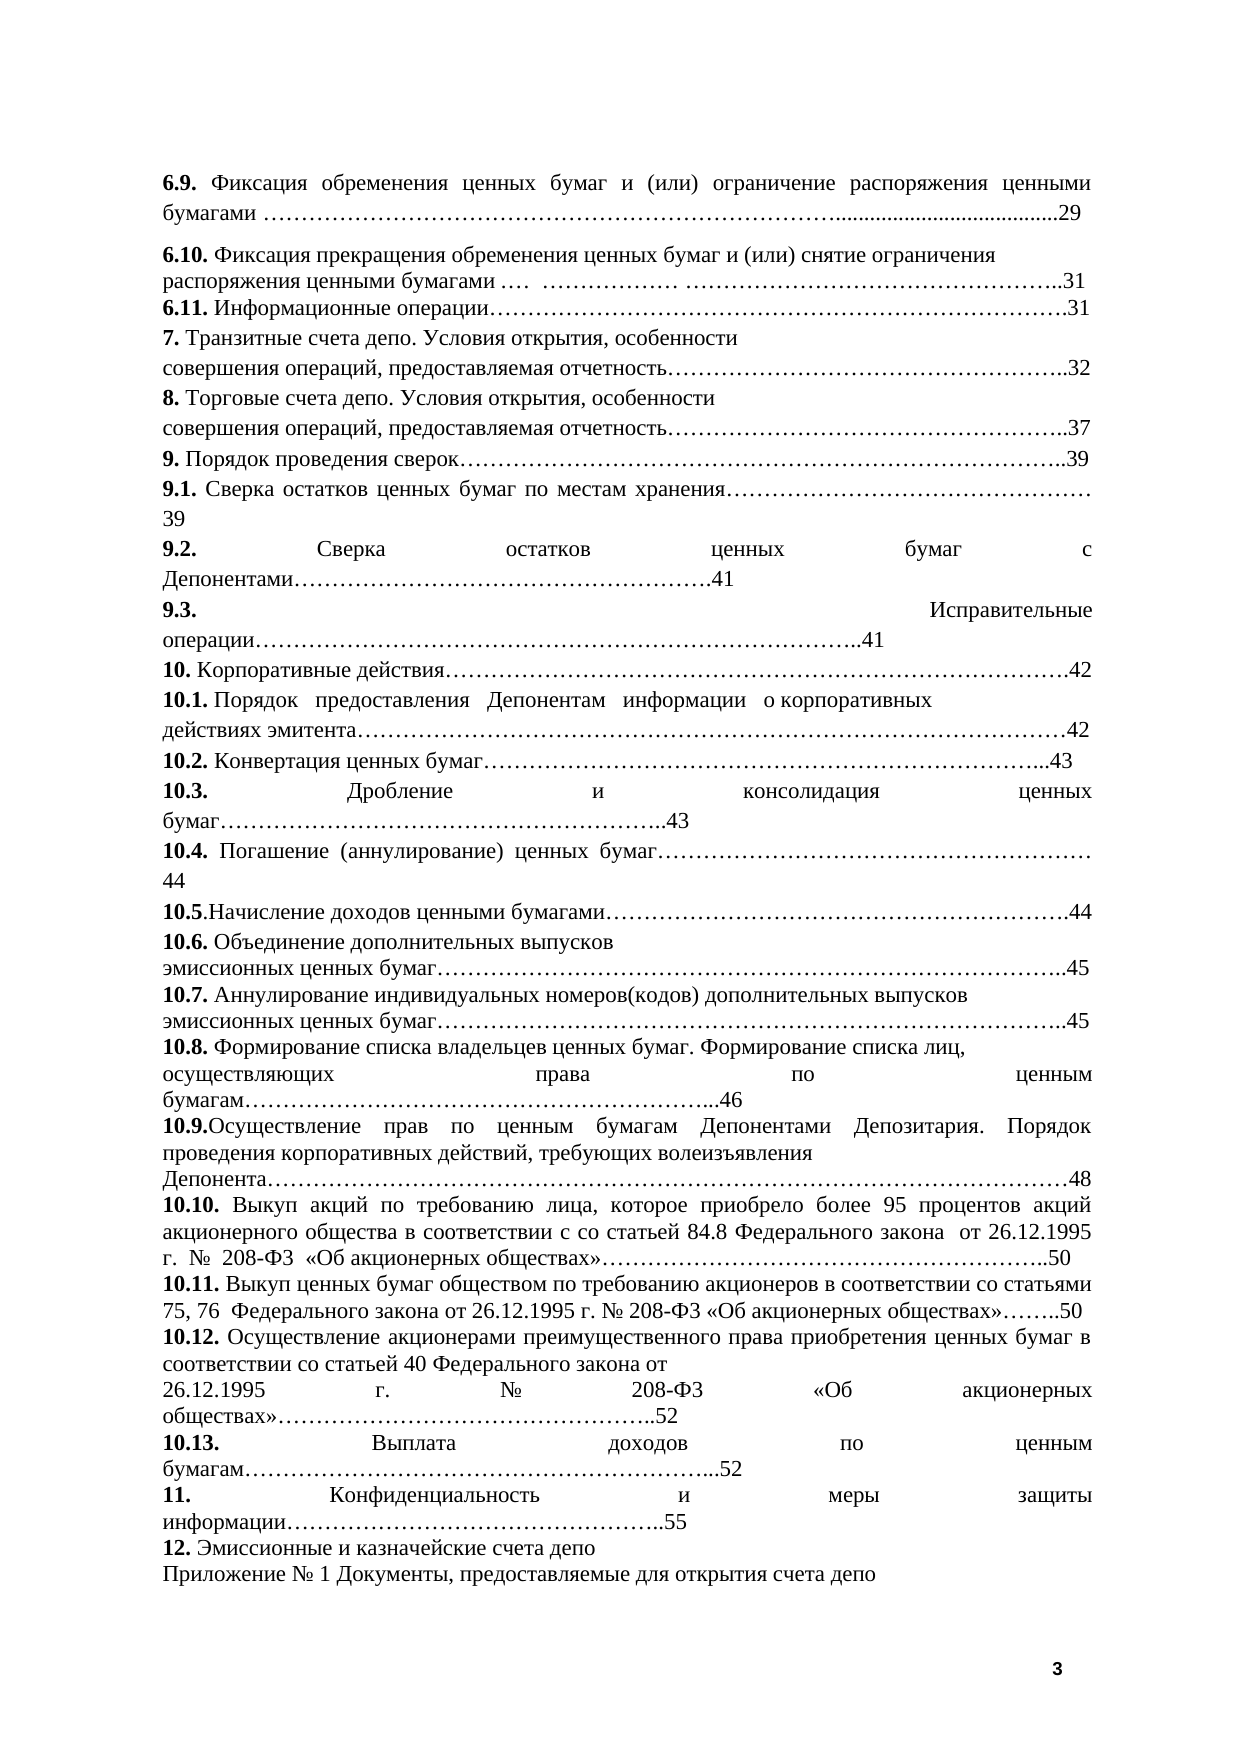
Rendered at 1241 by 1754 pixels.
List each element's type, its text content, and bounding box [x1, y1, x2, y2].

text совершения операций, предоставляемая отчетность……………………………………………..32 [162, 354, 1093, 380]
text 10.5.Начисление доходов ценными бумагами…………………………………………………….44 [162, 898, 1093, 924]
text 9.1. Сверка остатков ценных бумаг по местам хранения…………………………………………39 [162, 475, 1093, 531]
text действиях эмитента…………………………………………………………………………………42 [162, 716, 1093, 743]
text 12. Эмиссионные и казначейские счета депо [162, 1534, 1093, 1560]
text 6.11. Информационные операции………………………………………………………………….31 [162, 293, 1093, 320]
text Приложение № 1 Документы, предоставляемые для открытия счета депо [162, 1560, 1093, 1587]
text Депонента……………………………………………………………………………………………48 [162, 1165, 1093, 1191]
text 10.8. Формирование списка владельцев ценных бумаг. Формирование списка лиц, [162, 1033, 1093, 1060]
text 10.11. Выкуп ценных бумаг обществом по требованию акционеров в соответствии со статьями 75, 76 Федерального закона от 26.12.1995 г. № 208-Ф3 «Об акционерных обществах»……..50 [162, 1271, 1093, 1323]
text осуществляющих права по ценным бумагам……………………………………………………...46 [162, 1060, 1093, 1112]
text 10. Корпоративные действия……………………………………………………………………….42 [162, 656, 1093, 682]
text эмиссионных ценных бумаг………………………………………………………………………..45 [162, 954, 1093, 981]
text 9.3. Исправительные операции……………………………………………………………………..41 [162, 596, 1093, 652]
text 10.3. Дробление и консолидация ценных бумаг…………………………………………………..43 [162, 777, 1093, 833]
text 10.2. Конвертация ценных бумаг………………………………………………………………...43 [162, 747, 1093, 773]
text 8. Торговые счета депо. Условия открытия, особенности [162, 384, 1093, 411]
text эмиссионных ценных бумаг………………………………………………………………………..45 [162, 1007, 1093, 1033]
text 10.4. Погашение (аннулирование) ценных бумаг…………………………………………………44 [162, 837, 1093, 894]
text 26.12.1995 г. № 208-Ф3 «Об акционерных обществах»…………………………………………..52 [162, 1376, 1093, 1429]
text 7. Транзитные счета депо. Условия открытия, особенности [162, 324, 1093, 350]
text 10.1. Порядок предоставления Депонентам информации о корпоративных [162, 686, 1093, 713]
text 6.9. Фиксация обременения ценных бумаг и (или) ограничение распоряжения ценными бумагами ………………………………………………………………….......................................29 [162, 169, 1093, 226]
text 10.9.Осуществление прав по ценным бумагам Депонентами Депозитария. Порядок проведения корпоративных действий, требующих волеизъявления [162, 1112, 1093, 1165]
text 10.12. Осуществление акционерами преимущественного права приобретения ценных бумаг в соответствии со статьей 40 Федерального закона от [162, 1323, 1093, 1376]
text 9. Порядок проведения сверок……………………………………………………………………..39 [162, 444, 1093, 471]
text 10.7. Аннулирование индивидуальных номеров(кодов) дополнительных выпусков [162, 981, 1093, 1007]
text 11. Конфиденциальность и меры защиты информации…………………………………………..55 [162, 1481, 1093, 1534]
text 10.6. Объединение дополнительных выпусков [162, 928, 1093, 954]
text совершения операций, предоставляемая отчетность……………………………………………..37 [162, 414, 1093, 441]
text 10.10. Выкуп акций по требованию лица, которое приобрело более 95 процентов акций акционерного общества в соответствии с со статьей 84.8 Федерального закона от 26.12.1995 г. № 208-Ф3 «Об акционерных обществах»…………………………………………………..50 [162, 1191, 1093, 1271]
text 9.2. Сверка остатков ценных бумаг с Депонентами……………………………………………….41 [162, 535, 1093, 592]
text 6.10. Фиксация прекращения обременения ценных бумаг и (или) снятие ограничения распоряжения ценными бумагами .… ……………… …………………………………………..31 [162, 241, 1093, 293]
text 10.13. Выплата доходов по ценным бумагам……………………………………………………...52 [162, 1429, 1093, 1481]
